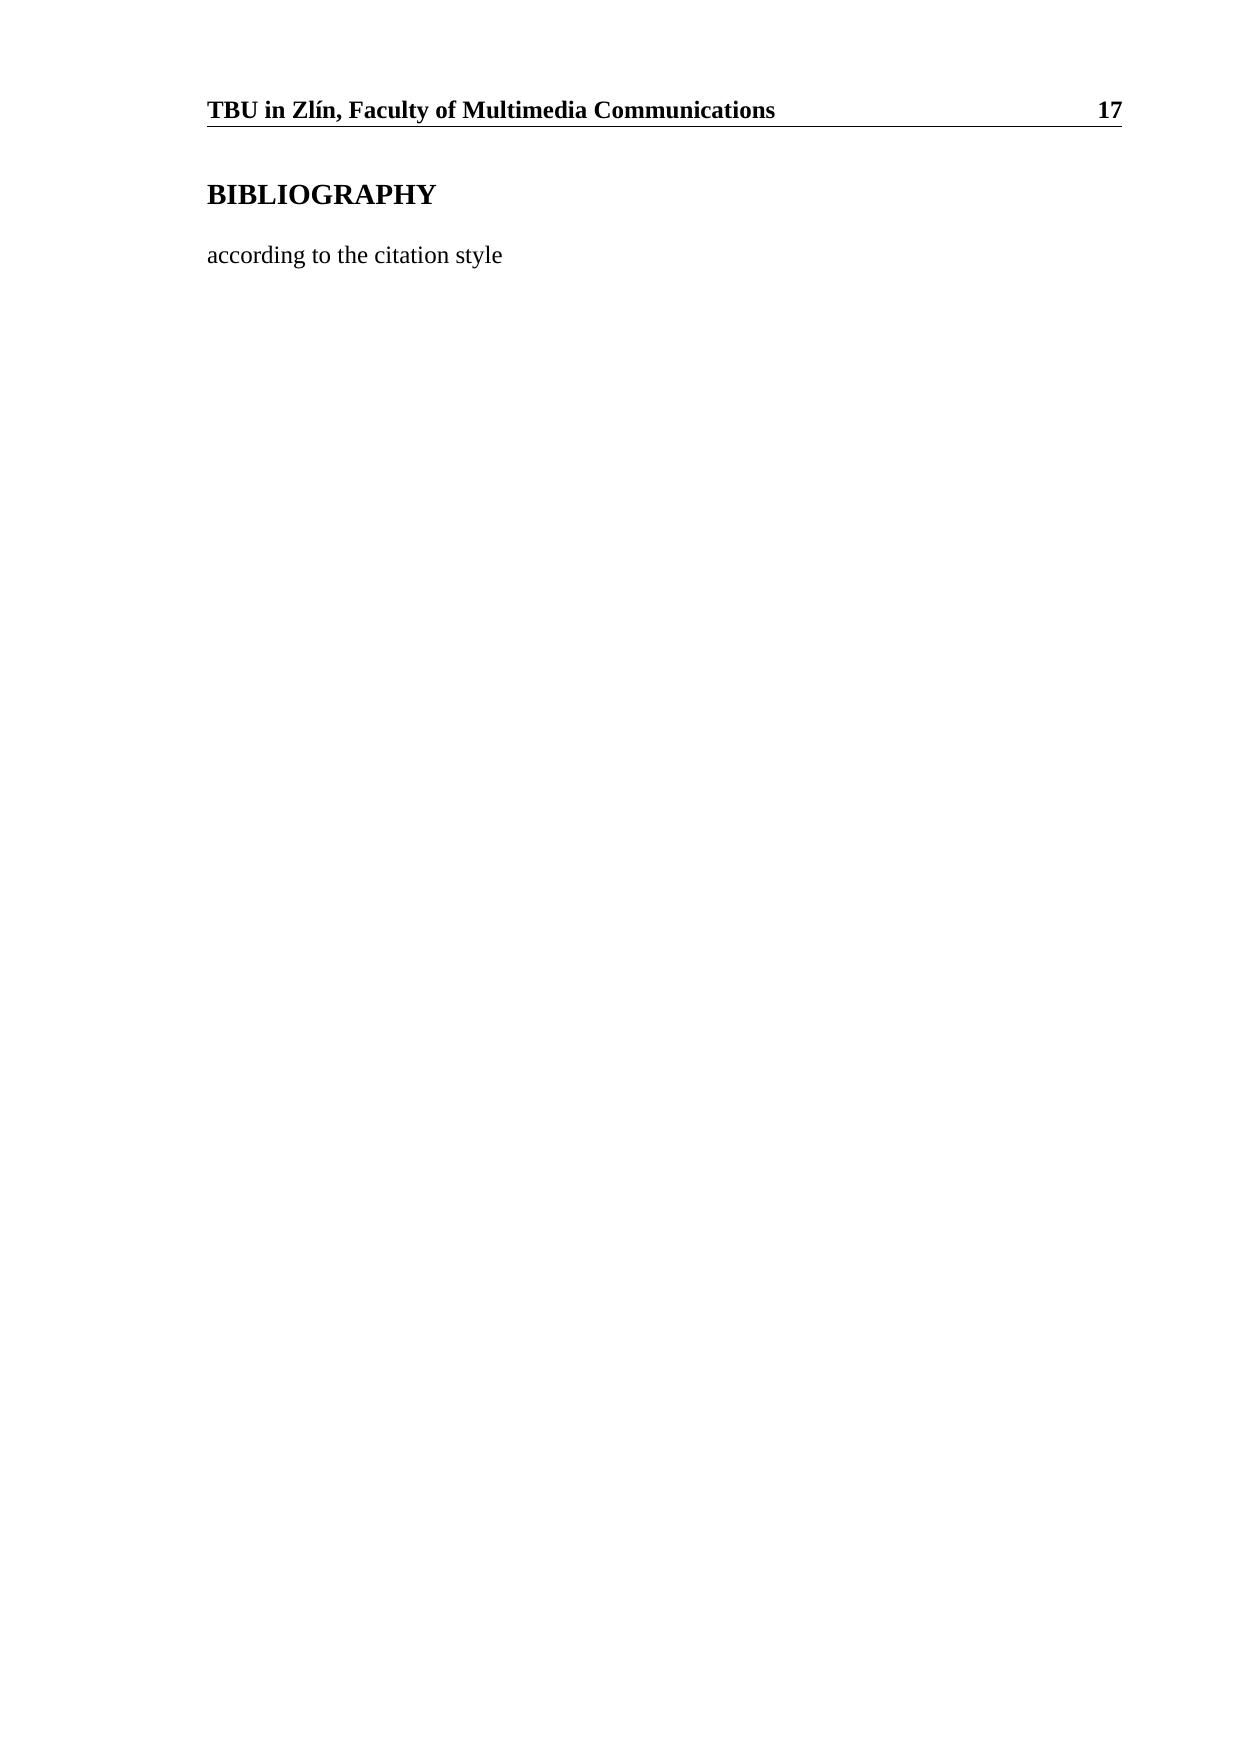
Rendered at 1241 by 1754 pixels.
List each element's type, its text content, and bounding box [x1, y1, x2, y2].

text according to the citation style [207, 240, 1122, 269]
text Bibliography [207, 177, 1122, 211]
